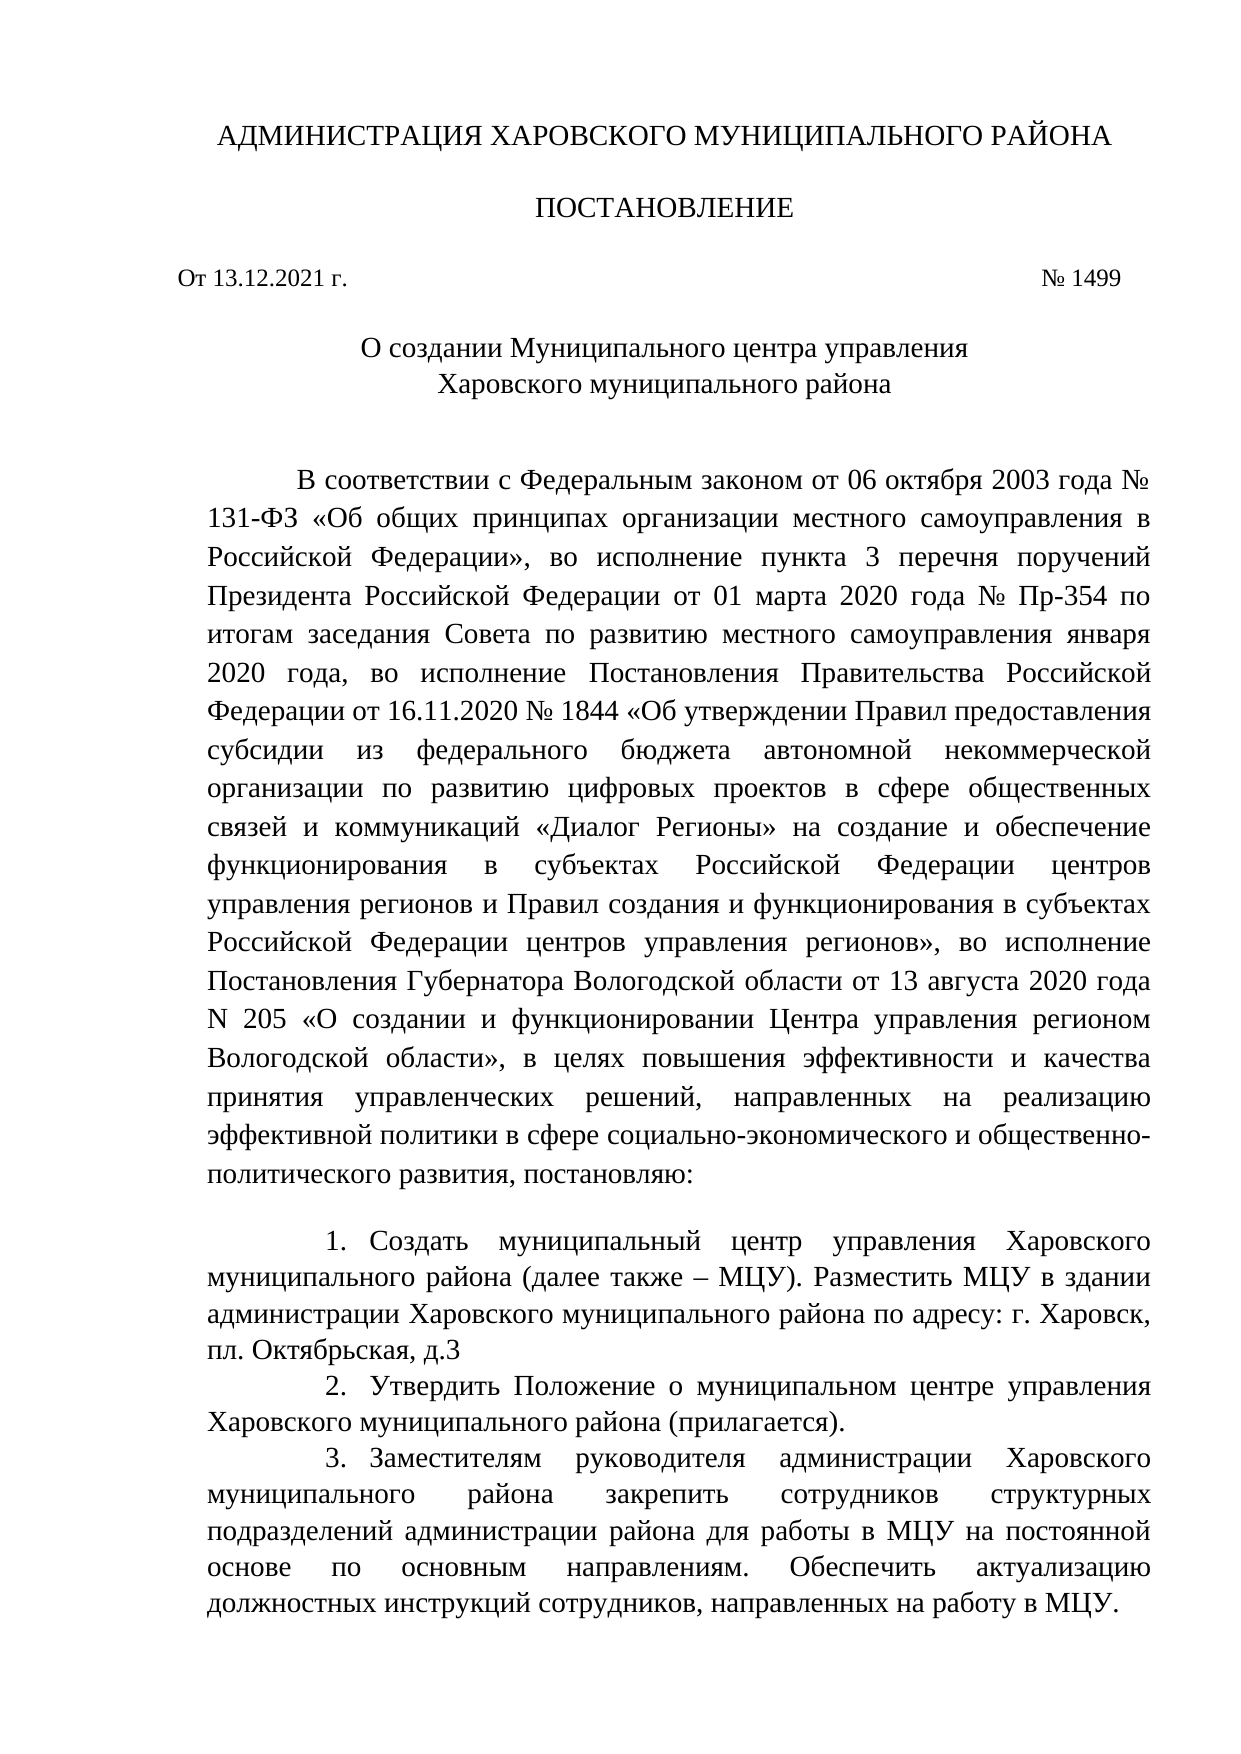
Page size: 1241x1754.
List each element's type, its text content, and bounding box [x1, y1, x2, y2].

text АДМИНИСТРАЦИЯ ХАРОВСКОГО МУНИЦИПАЛЬНОГО РАЙОНА [177, 118, 1152, 152]
text Харовского муниципального района [177, 366, 1152, 399]
list Создать муниципальный центр управления Харовского муниципального района (далее также – МЦУ). Разместить МЦУ в здании администрации Харовского муниципального района по адресу: г. Харовск, пл. Октябрьская, д.3 [207, 1223, 1152, 1365]
subtitle В соответствии с Федеральным законом от 06 октября 2003 года № 131-ФЗ «Об общих принципах организации местного самоуправления в Российской Федерации», во исполнение пункта 3 перечня поручений Президента Российской Федерации от 01 марта 2020 года № Пр-354 по итогам заседания Совета по развитию местного самоуправления января 2020 года, во исполнение Постановления Правительства Российской Федерации от 16.11.2020 № 1844 «Об утверждении Правил предоставления субсидии из федерального бюджета автономной некоммерческой организации по развитию цифровых проектов в сфере общественных связей и коммуникаций «Диалог Регионы» на создание и обеспечение функционирования в субъектах Российской Федерации центров управления регионов и Правил создания и функционирования в субъектах Российской Федерации центров управления регионов», во исполнение Постановления Губернатора Вологодской области от 13 августа 2020 года N 205 «О создании и функционировании Центра управления регионом Вологодской области», в целях повышения эффективности и качества принятия управленческих решений, направленных на реализацию эффективной политики в сфере социально-экономического и общественно-политического развития, постановляю: [207, 462, 1152, 1189]
list Заместителям руководителя администрации Харовского муниципального района закрепить сотрудников структурных подразделений администрации района для работы в МЦУ на постоянной основе по основным направлениям. Обеспечить актуализацию должностных инструкций сотрудников, направленных на работу в МЦУ. [207, 1440, 1152, 1618]
text От 13.12.2021 г. № 1499 [177, 263, 1152, 291]
text О создании Муниципального центра управления [177, 330, 1152, 363]
text ПОСТАНОВЛЕНИЕ [177, 190, 1152, 224]
list Утвердить Положение о муниципальном центре управления Харовского муниципального района (прилагается). [207, 1368, 1152, 1438]
